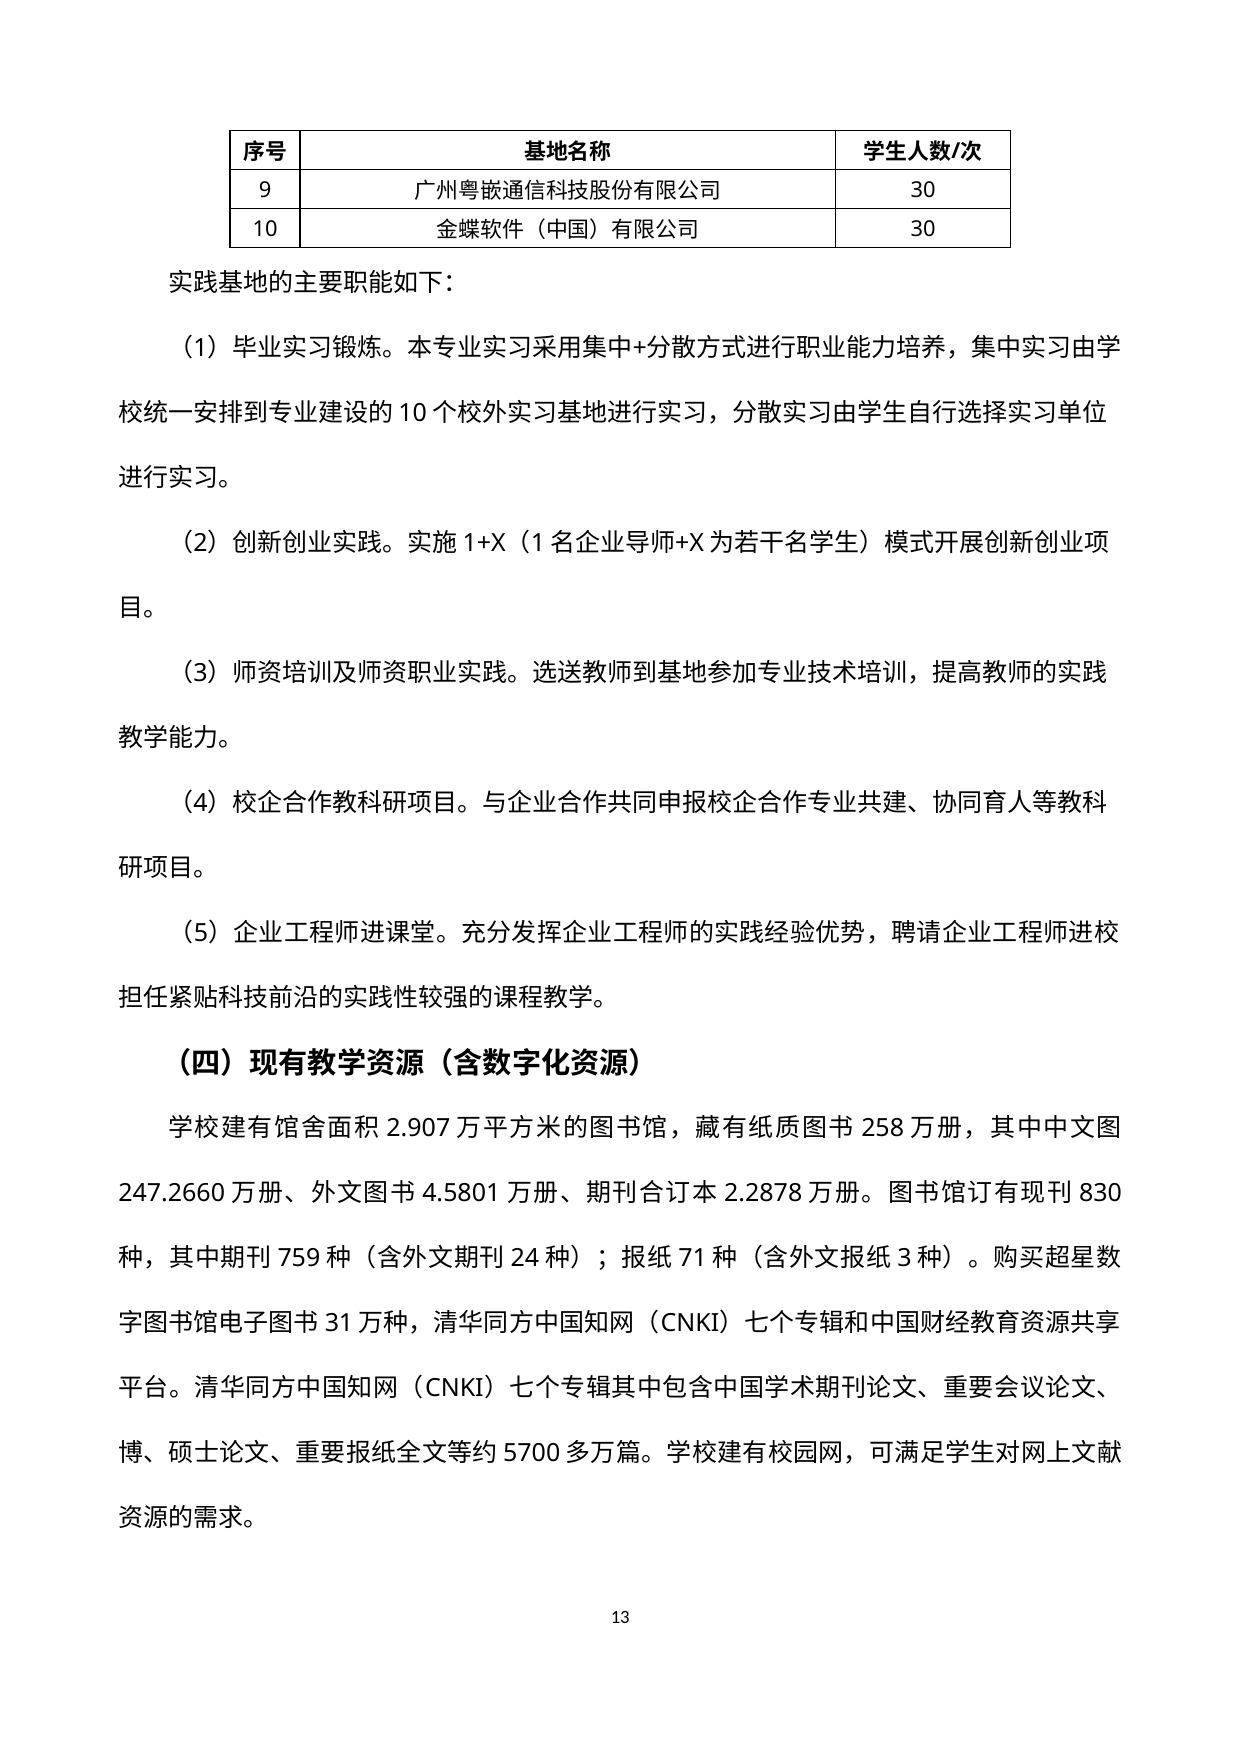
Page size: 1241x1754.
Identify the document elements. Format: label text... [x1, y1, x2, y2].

table_cell 广州粤嵌通信科技股份有限公司 [301, 170, 835, 208]
table_cell 9 [231, 170, 299, 208]
table_cell 10 [231, 209, 299, 247]
subtitle 现有教学资源（含数字化资源） [118, 1028, 1122, 1093]
text 实践基地的主要职能如下： [118, 248, 1122, 313]
text （4）校企合作教科研项目。与企业合作共同申报校企合作专业共建、协同育人等教科研项目。 [118, 768, 1122, 898]
table_cell 30 [836, 170, 1010, 208]
text （1）毕业实习锻炼。本专业实习采用集中+分散方式进行职业能力培养，集中实习由学校统一安排到专业建设的10个校外实习基地进行实习，分散实习由学生自行选择实习单位进行实习。 [118, 313, 1122, 508]
table_header 基地名称 [301, 131, 835, 169]
text （5）企业工程师进课堂。充分发挥企业工程师的实践经验优势，聘请企业工程师进校担任紧贴科技前沿的实践性较强的课程教学。 [118, 898, 1122, 1028]
table_cell 30 [836, 209, 1010, 247]
text （2）创新创业实践。实施1+X（1名企业导师+X为若干名学生）模式开展创新创业项目。 [118, 508, 1122, 638]
text 学校建有馆舍面积2.907万平方米的图书馆，藏有纸质图书258万册，其中中文图247.2660万册、外文图书4.5801万册、期刊合订本2.2878万册。图书馆订有现刊830种，其中期刊759种（含外文期刊24种）；报纸71种（含外文报纸3种）。购买超星数字图书馆电子图书31万种，清华同方中国知网（CNKI）七个专辑和中国财经教育资源共享平台。清华同方中国知网（CNKI）七个专辑其中包含中国学术期刊论文、重要会议论文、博、硕士论文、重要报纸全文等约5700多万篇。学校建有校园网，可满足学生对网上文献资源的需求。 [118, 1093, 1122, 1548]
text （3）师资培训及师资职业实践。选送教师到基地参加专业技术培训，提高教师的实践教学能力。 [118, 638, 1122, 768]
table_cell 金蝶软件（中国）有限公司 [301, 209, 835, 247]
table_header 序号 [231, 131, 299, 169]
table_header 学生人数/次 [836, 131, 1010, 169]
